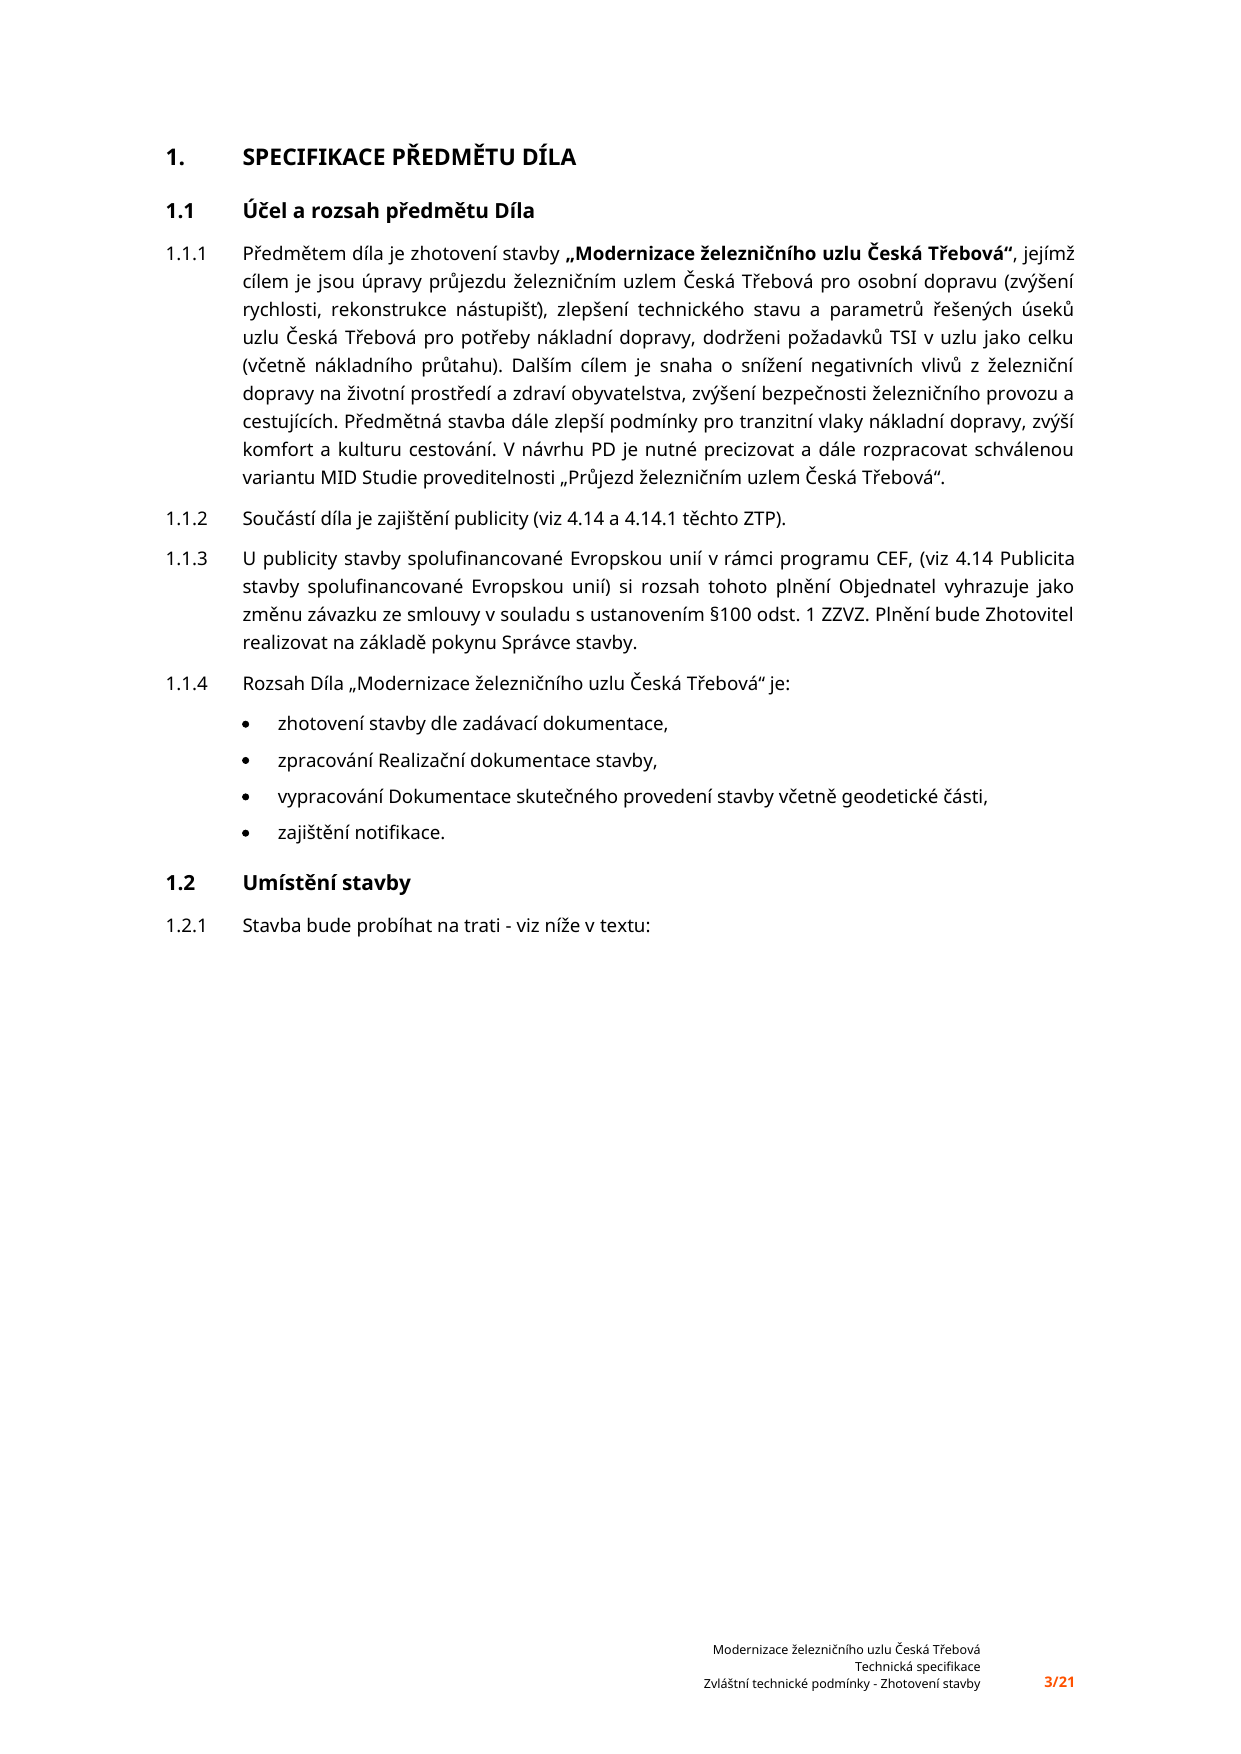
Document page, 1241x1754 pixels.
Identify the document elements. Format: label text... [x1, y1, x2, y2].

text zajištění notifikace. [242, 820, 1075, 845]
text Součástí díla je zajištění publicity (viz 4.14 a 4.14.1 těchto ZTP). [165, 505, 1075, 531]
text Umístění stavby [165, 868, 1075, 897]
list Stavba bude probíhat na trati - viz níže v textu: [165, 912, 1075, 938]
text Předmětem díla je zhotovení stavby „Modernizace železničního uzlu Česká Třebová“, jejímž cílem je jsou úpravy průjezdu železničním uzlem Česká Třebová pro osobní dopravu (zvýšení rychlosti, rekonstrukce nástupišť), zlepšení technického stavu a parametrů řešených úseků uzlu Česká Třebová pro potřeby nákladní dopravy, dodrženi požadavků TSI v uzlu jako celku (včetně nákladního průtahu). Dalším cílem je snaha o snížení negativních vlivů z železniční dopravy na životní prostředí a zdraví obyvatelstva, zvýšení bezpečnosti železničního provozu a cestujících. Předmětná stavba dále zlepší podmínky pro tranzitní vlaky nákladní dopravy, zvýší komfort a kulturu cestování. V návrhu PD je nutné precizovat a dále rozpracovat schválenou variantu MID Studie proveditelnosti „Průjezd železničním uzlem Česká Třebová“. [165, 240, 1075, 490]
text vypracování Dokumentace skutečného provedení stavby včetně geodetické části, [242, 783, 1075, 809]
text zpracování Realizační dokumentace stavby, [242, 747, 1075, 772]
text Rozsah Díla „Modernizace železničního uzlu Česká Třebová“ je: [165, 670, 1075, 696]
text Účel a rozsah předmětu Díla [165, 197, 1075, 225]
text U publicity stavby spolufinancované Evropskou unií v rámci programu CEF, (viz 4.14 Publicita stavby spolufinancované Evropskou unií) si rozsah tohoto plnění Objednatel vyhrazuje jako změnu závazku ze smlouvy v souladu s ustanovením §100 odst. 1 ZZVZ. Plnění bude Zhotovitel realizovat na základě pokynu Správce stavby. [165, 546, 1075, 655]
text zhotovení stavby dle zadávací dokumentace, [242, 711, 1075, 736]
text SPECIFIKACE PŘEDMĚTU DÍLA [165, 141, 1075, 173]
